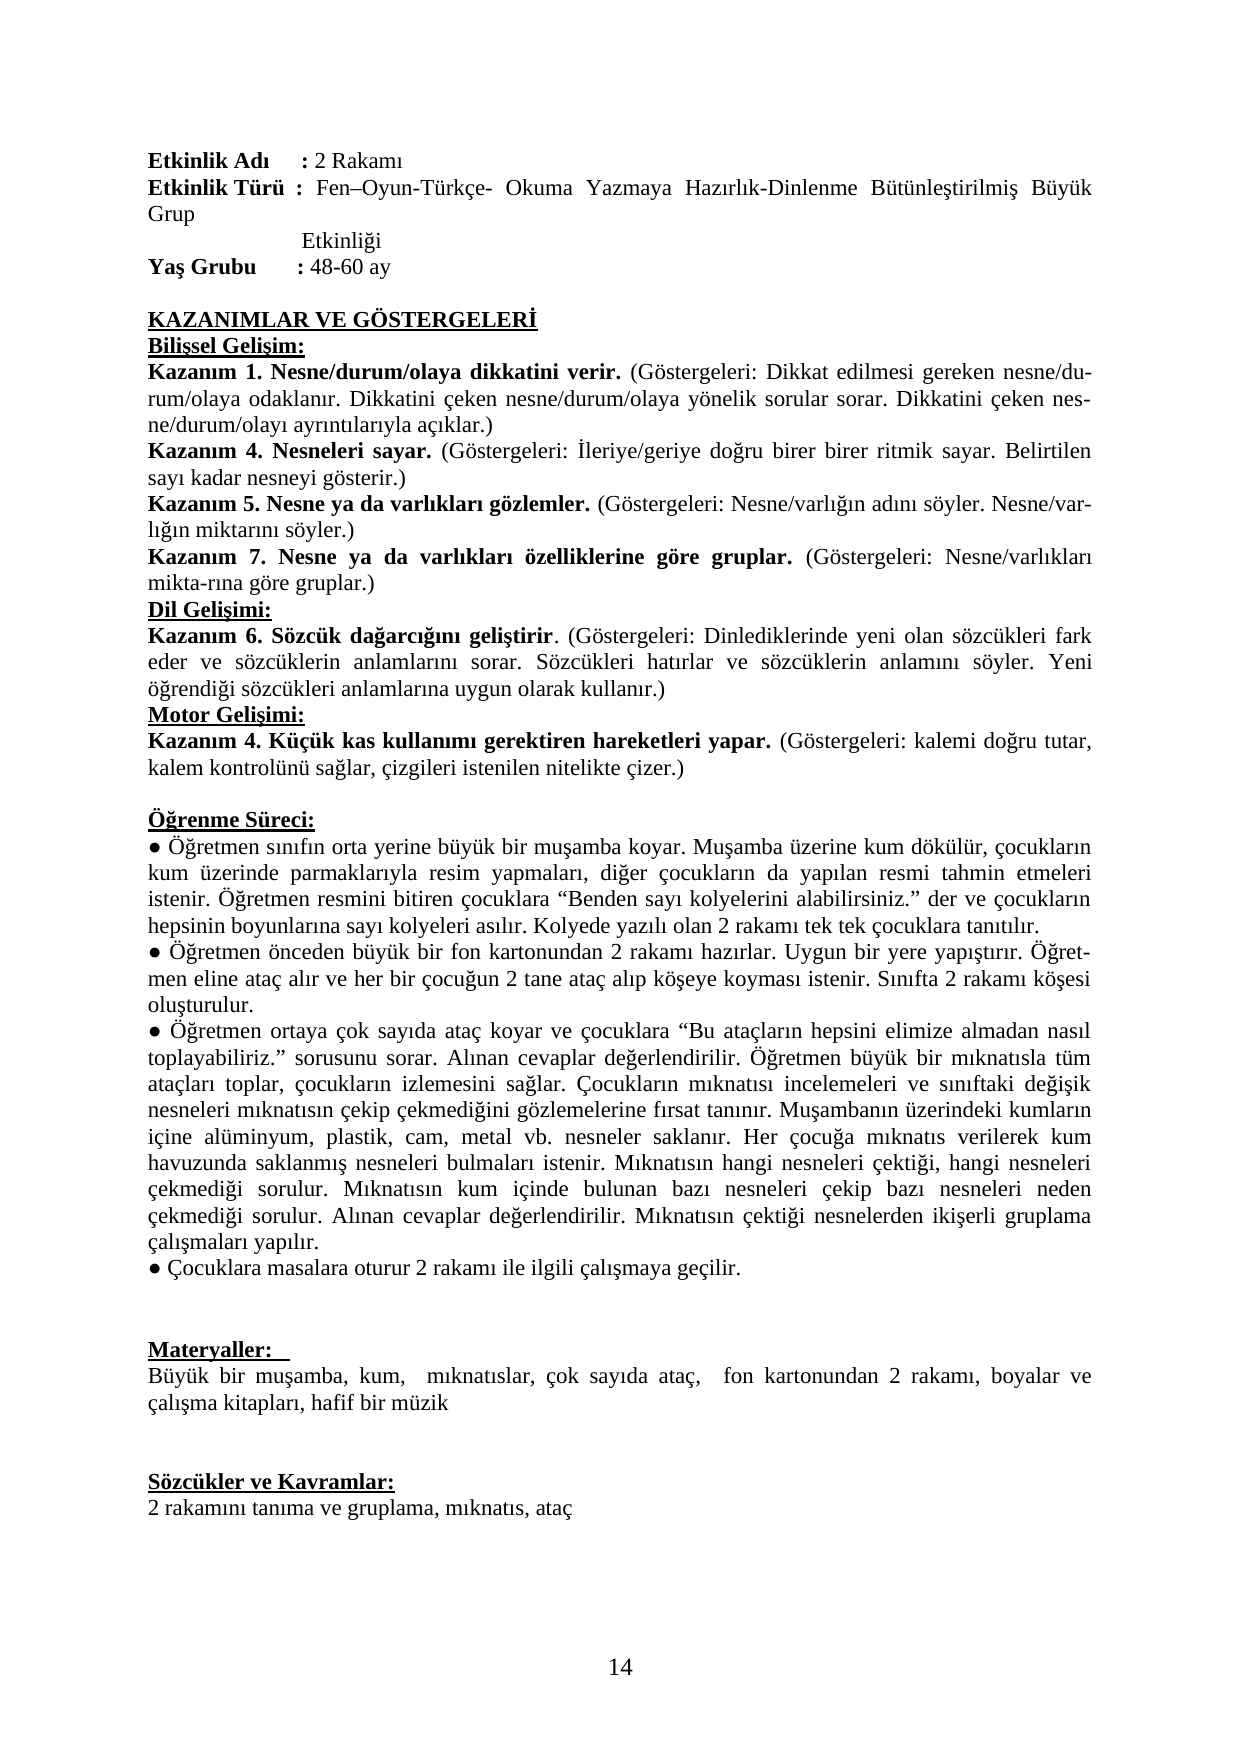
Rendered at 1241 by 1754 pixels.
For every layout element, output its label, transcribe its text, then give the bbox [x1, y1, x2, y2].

text Büyük bir muşamba, kum, mıknatıslar, çok sayıda ataç, fon kartonundan 2 rakamı, boyalar ve çalışma kitapları, hafif bir müzik [148, 1362, 1093, 1415]
text Kazanım 5. Nesne ya da varlıkları gözlemler. (Göstergeleri: Nesne/varlığın adını söyler. Nesne/var-lığın miktarını söyler.) [148, 490, 1093, 543]
text 2 rakamını tanıma ve gruplama, mıknatıs, ataç [148, 1494, 1093, 1520]
text ● Çocuklara masalara oturur 2 rakamı ile ilgili çalışmaya geçilir. [148, 1254, 1093, 1281]
text ● Öğretmen önceden büyük bir fon kartonundan 2 rakamı hazırlar. Uygun bir yere yapıştırır. Öğret-men eline ataç alır ve her bir çocuğun 2 tane ataç alıp köşeye koyması istenir. Sınıfta 2 rakamı köşesi oluşturulur. [148, 938, 1093, 1017]
text Öğrenme Süreci: [148, 806, 1093, 833]
text Sözcükler ve Kavramlar: [148, 1468, 1093, 1494]
text Kazanım 4. Küçük kas kullanımı gerektiren hareketleri yapar. (Göstergeleri: kalemi doğru tutar, kalem kontrolünü sağlar, çizgileri istenilen nitelikte çizer.) [148, 727, 1093, 780]
text Etkinliği [148, 227, 1093, 253]
text Kazanım 6. Sözcük dağarcığını geliştirir. (Göstergeleri: Dinlediklerinde yeni olan sözcükleri fark eder ve sözcüklerin anlamlarını sorar. Sözcükleri hatırlar ve sözcüklerin anlamını söyler. Yeni öğrendiği sözcükleri anlamlarına uygun olarak kullanır.) [148, 622, 1093, 701]
text Yaş Grubu : 48-60 ay [148, 253, 1093, 279]
text Motor Gelişimi: [148, 701, 1093, 727]
text Bilişsel Gelişim: [148, 332, 1093, 358]
text Dil Gelişimi: [148, 596, 1093, 622]
text Etkinlik Adı : 2 Rakamı [148, 148, 1093, 174]
text Kazanım 7. Nesne ya da varlıkları özelliklerine göre gruplar. (Göstergeleri: Nesne/varlıkları mikta-rına göre gruplar.) [148, 543, 1093, 596]
text Materyaller: [148, 1336, 1093, 1362]
text Kazanım 4. Nesneleri sayar. (Göstergeleri: İleriye/geriye doğru birer birer ritmik sayar. Belirtilen sayı kadar nesneyi gösterir.) [148, 437, 1093, 490]
text KAZANIMLAR VE GÖSTERGELERİ [148, 306, 1093, 332]
text ● Öğretmen ortaya çok sayıda ataç koyar ve çocuklara “Bu ataçların hepsini elimize almadan nasıl toplayabiliriz.” sorusunu sorar. Alınan cevaplar değerlendirilir. Öğretmen büyük bir mıknatısla tüm ataçları toplar, çocukların izlemesini sağlar. Çocukların mıknatısı incelemeleri ve sınıftaki değişik nesneleri mıknatısın çekip çekmediğini gözlemelerine fırsat tanınır. Muşambanın üzerindeki kumların içine alüminyum, plastik, cam, metal vb. nesneler saklanır. Her çocuğa mıknatıs verilerek kum havuzunda saklanmış nesneleri bulmaları istenir. Mıknatısın hangi nesneleri çektiği, hangi nesneleri çekmediği sorulur. Mıknatısın kum içinde bulunan bazı nesneleri çekip bazı nesneleri neden çekmediği sorulur. Alınan cevaplar değerlendirilir. Mıknatısın çektiği nesnelerden ikişerli gruplama çalışmaları yapılır. [148, 1017, 1093, 1254]
text Etkinlik Türü : Fen–Oyun-Türkçe- Okuma Yazmaya Hazırlık-Dinlenme Bütünleştirilmiş Büyük Grup [148, 174, 1093, 227]
text Kazanım 1. Nesne/durum/olaya dikkatini verir. (Göstergeleri: Dikkat edilmesi gereken nesne/du-rum/olaya odaklanır. Dikkatini çeken nesne/durum/olaya yönelik sorular sorar. Dikkatini çeken nes-ne/durum/olayı ayrıntılarıyla açıklar.) [148, 358, 1093, 437]
text ● Öğretmen sınıfın orta yerine büyük bir muşamba koyar. Muşamba üzerine kum dökülür, çocukların kum üzerinde parmaklarıyla resim yapmaları, diğer çocukların da yapılan resmi tahmin etmeleri istenir. Öğretmen resmini bitiren çocuklara “Benden sayı kolyelerini alabilirsiniz.” der ve çocukların hepsinin boyunlarına sayı kolyeleri asılır. Kolyede yazılı olan 2 rakamı tek tek çocuklara tanıtılır. [148, 833, 1093, 938]
